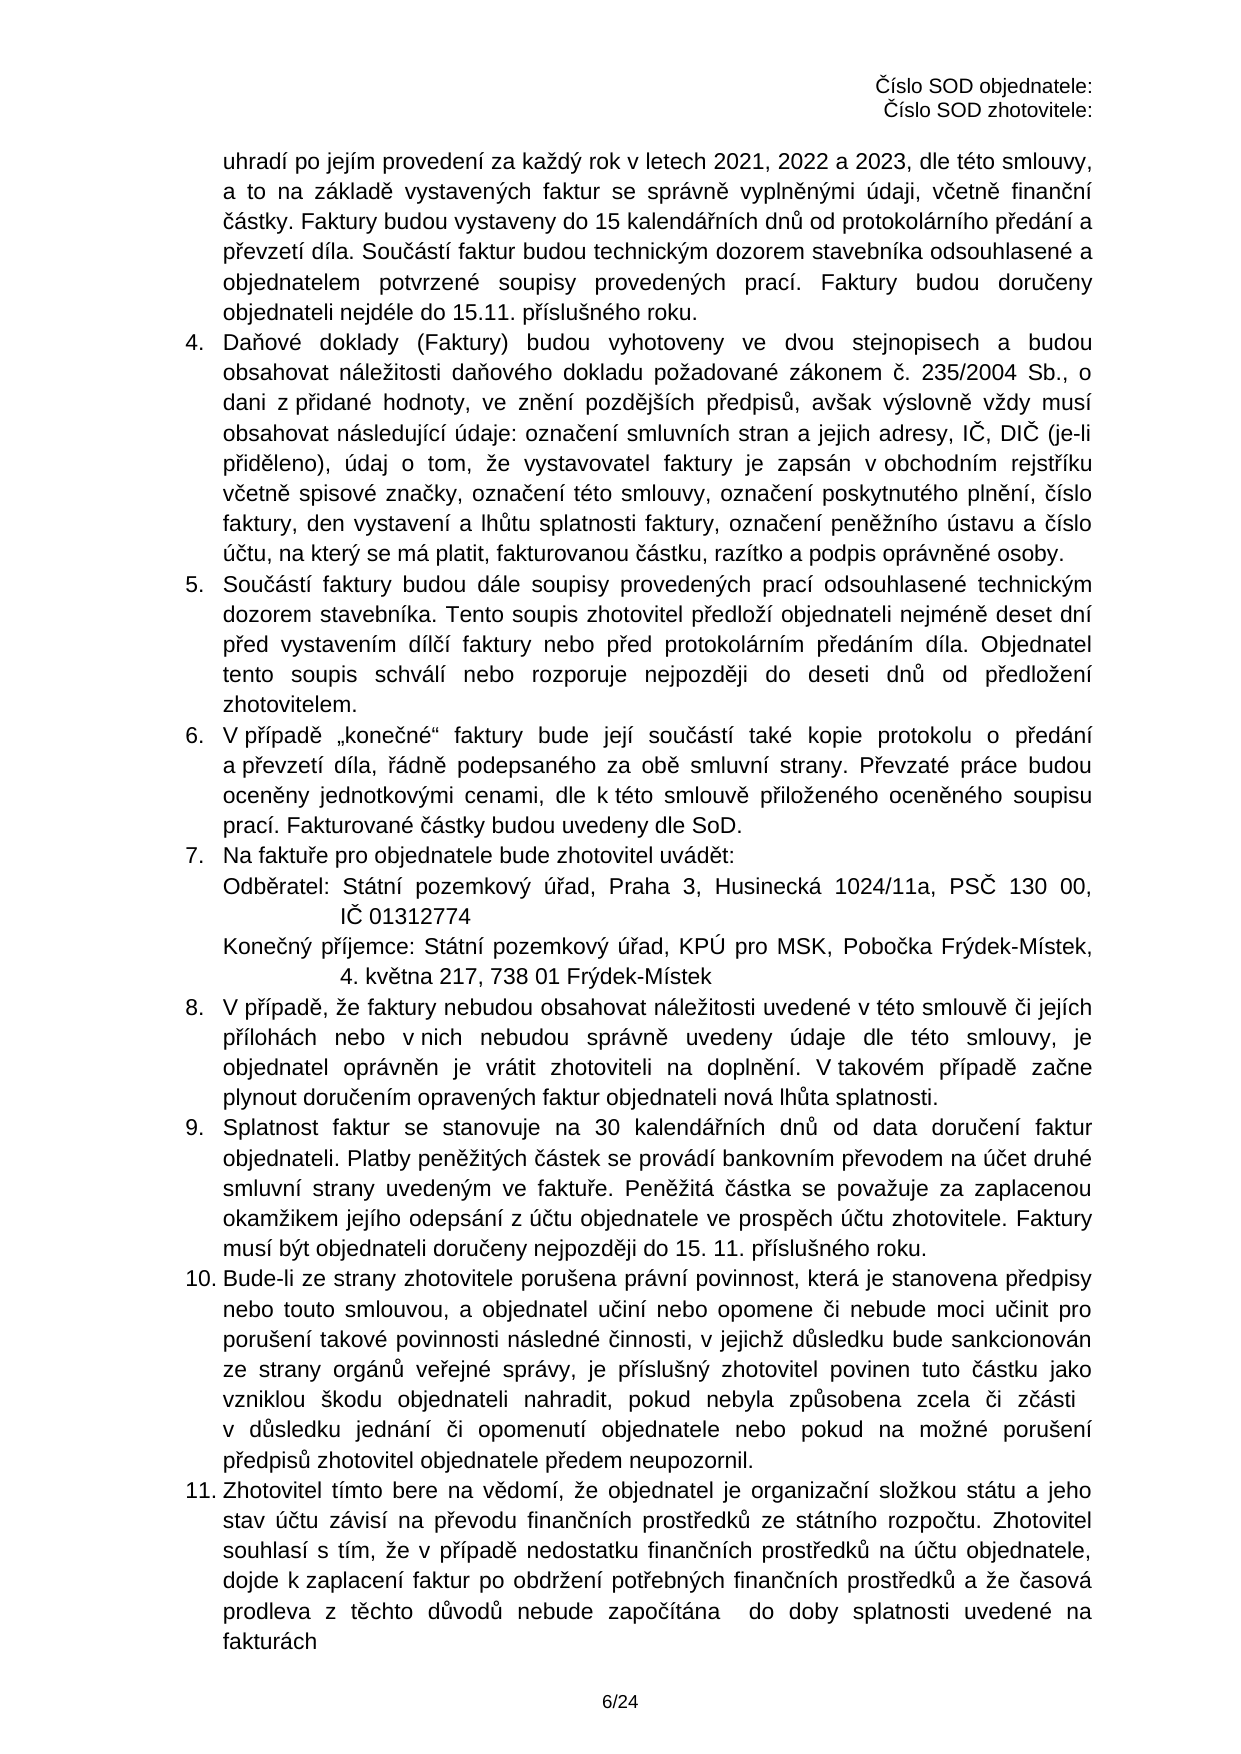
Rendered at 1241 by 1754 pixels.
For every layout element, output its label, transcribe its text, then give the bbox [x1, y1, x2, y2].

list Konečný příjemce: Státní pozemkový úřad, KPÚ pro MSK, Pobočka Frýdek-Místek, 4. května 217, 738 01 Frýdek-Místek [223, 933, 1092, 990]
list Na faktuře pro objednatele bude zhotovitel uvádět: [185, 842, 1092, 869]
list Splatnost faktur se stanovuje na 30 kalendářních dnů od data doručení faktur objednateli. Platby peněžitých částek se provádí bankovním převodem na účet druhé smluvní strany uvedeným ve faktuře. Peněžitá částka se považuje za zaplacenou okamžikem jejího odepsání z účtu objednatele ve prospěch účtu zhotovitele. Faktury musí být objednateli doručeny nejpozději do 15. 11. příslušného roku. [185, 1114, 1092, 1262]
list V případě „konečné“ faktury bude její součástí také kopie protokolu o předání a převzetí díla, řádně podepsaného za obě smluvní strany. Převzaté práce budou oceněny jednotkovými cenami, dle k této smlouvě přiloženého oceněného soupisu prací. Fakturované částky budou uvedeny dle SoD. [185, 722, 1092, 839]
list V případě, že faktury nebudou obsahovat náležitosti uvedené v této smlouvě či jejích přílohách nebo v nich nebudou správně uvedeny údaje dle této smlouvy, je objednatel oprávněn je vrátit zhotoviteli na doplnění. V takovém případě začne plynout doručením opravených faktur objednateli nová lhůta splatnosti. [185, 993, 1092, 1111]
list Odběratel: Státní pozemkový úřad, Praha 3, Husinecká 1024/11a, PSČ 130 00, IČ 01312774 [223, 873, 1092, 929]
list Součástí faktury budou dále soupisy provedených prací odsouhlasené technickým dozorem stavebníka. Tento soupis zhotovitel předloží objednateli nejméně deset dní před vystavením dílčí faktury nebo před protokolárním předáním díla. Objednatel tento soupis schválí nebo rozporuje nejpozději do deseti dnů od předložení zhotovitelem. [185, 571, 1092, 718]
list Daňové doklady (Faktury) budou vyhotoveny ve dvou stejnopisech a budou obsahovat náležitosti daňového dokladu požadované zákonem č. 235/2004 Sb., o dani z přidané hodnoty, ve znění pozdějších předpisů, avšak výslovně vždy musí obsahovat následující údaje: označení smluvních stran a jejich adresy, IČ, DIČ (je-li přiděleno), údaj o tom, že vystavovatel faktury je zapsán v obchodním rejstříku včetně spisové značky, označení této smlouvy, označení poskytnutého plnění, číslo faktury, den vystavení a lhůtu splatnosti faktury, označení peněžního ústavu a číslo účtu, na který se má platit, fakturovanou částku, razítko a podpis oprávněné osoby. [185, 329, 1092, 567]
list Bude-li ze strany zhotovitele porušena právní povinnost, která je stanovena předpisy nebo touto smlouvou, a objednatel učiní nebo opomene či nebude moci učinit pro porušení takové povinnosti následné činnosti, v jejichž důsledku bude sankcionován ze strany orgánů veřejné správy, je příslušný zhotovitel povinen tuto částku jako vzniklou škodu objednateli nahradit, pokud nebyla způsobena zcela či zčásti v důsledku jednání či opomenutí objednatele nebo pokud na možné porušení předpisů zhotovitel objednatele předem neupozornil. [185, 1265, 1092, 1473]
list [185, 148, 1092, 325]
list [185, 1477, 1092, 1654]
